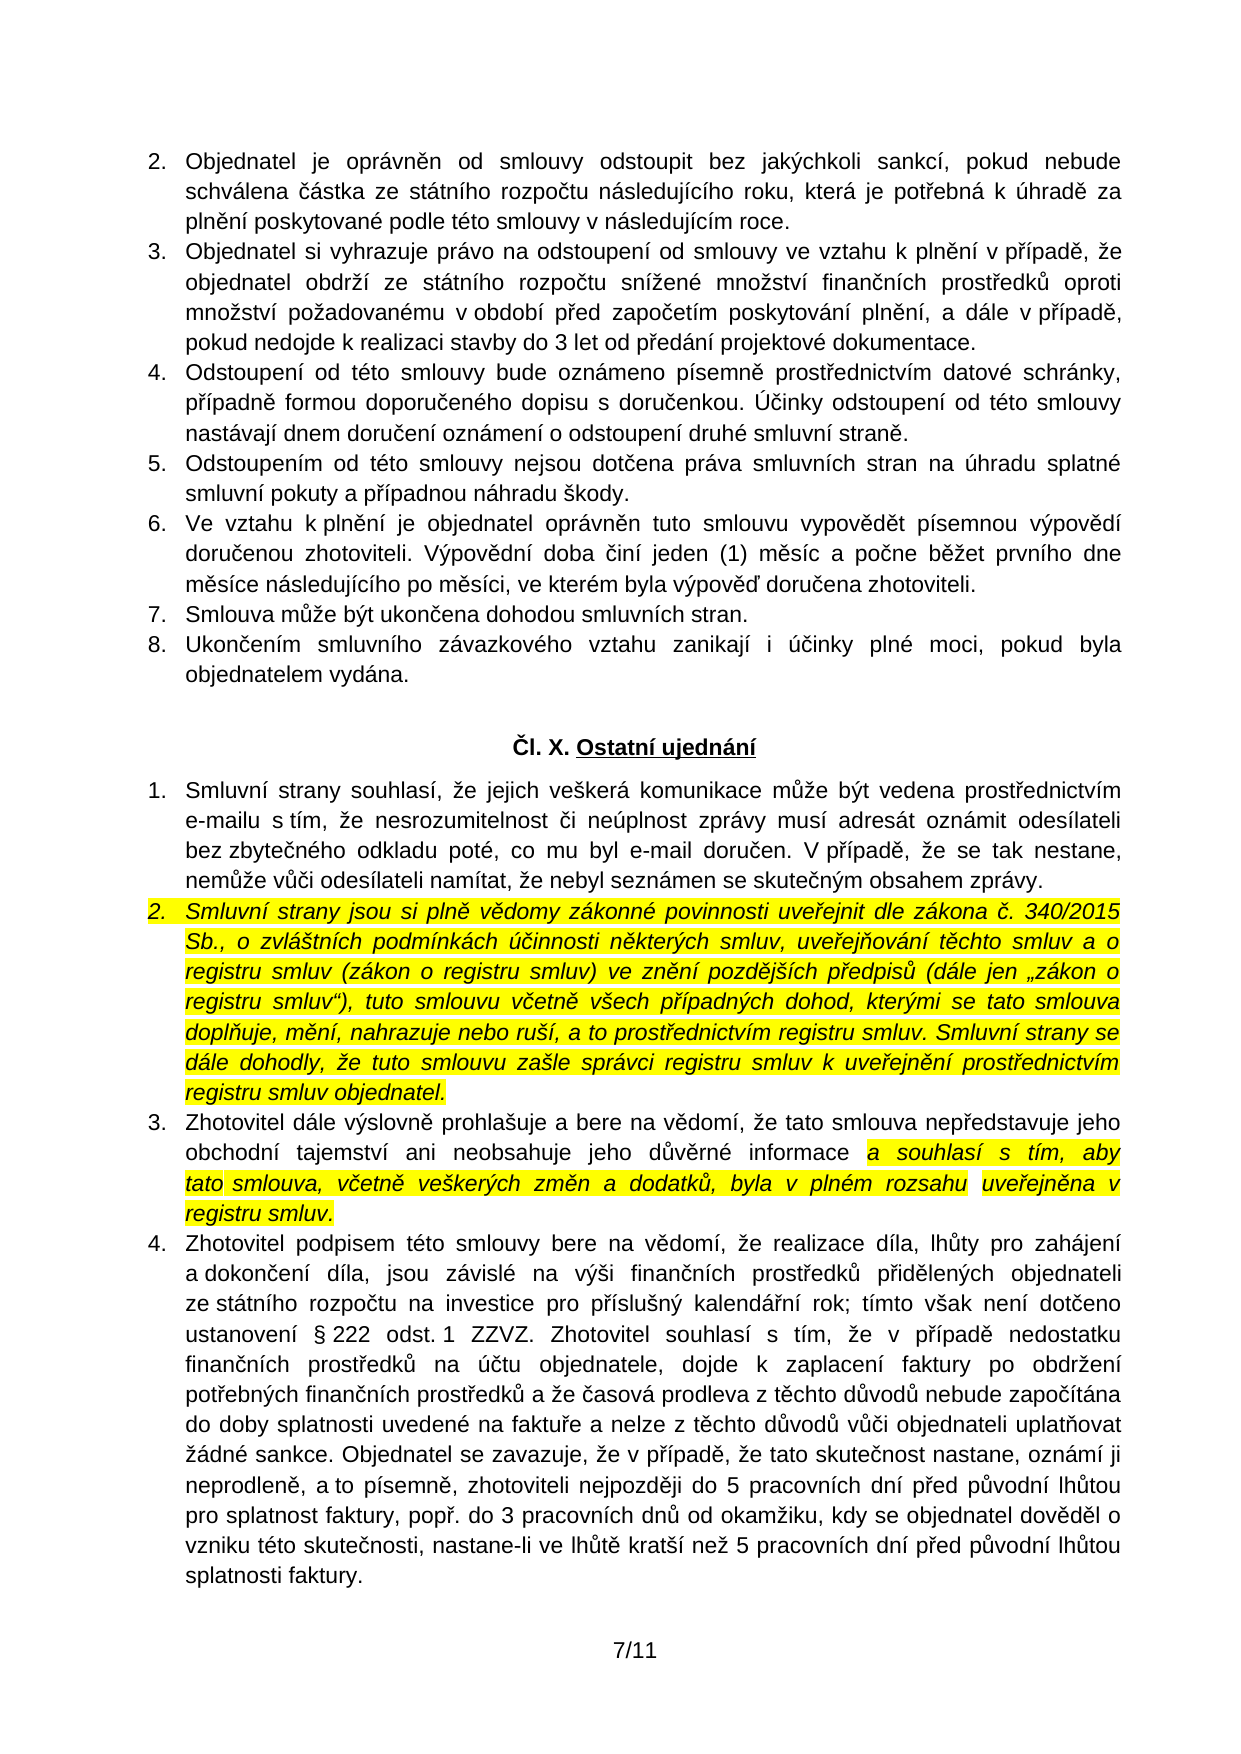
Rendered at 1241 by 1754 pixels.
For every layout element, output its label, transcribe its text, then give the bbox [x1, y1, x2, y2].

text Ostatní ujednání [148, 734, 1122, 761]
list Odstoupení od této smlouvy bude oznámeno písemně prostřednictvím datové schránky, případně formou doporučeného dopisu s doručenkou. Účinky odstoupení od této smlouvy nastávají dnem doručení oznámení o odstoupení druhé smluvní straně. [148, 359, 1122, 446]
list Objednatel si vyhrazuje právo na odstoupení od smlouvy ve vztahu k plnění v případě, že objednatel obdrží ze státního rozpočtu snížené množství finančních prostředků oproti množství požadovanému v období před započetím poskytování plnění, a dále v případě, pokud nedojde k realizaci stavby do 3 let od předání projektové dokumentace. [148, 238, 1122, 355]
list Objednatel je oprávněn od smlouvy odstoupit bez jakýchkoli sankcí, pokud nebude schválena částka ze státního rozpočtu následujícího roku, která je potřebná k úhradě za plnění poskytované podle této smlouvy v následujícím roce. [148, 148, 1122, 234]
list Odstoupením od této smlouvy nejsou dotčena práva smluvních stran na úhradu splatné smluvní pokuty a případnou náhradu škody. [148, 450, 1122, 506]
list Zhotovitel podpisem této smlouvy bere na vědomí, že realizace díla, lhůty pro zahájení a dokončení díla, jsou závislé na výši finančních prostředků přidělených objednateli ze státního rozpočtu na investice pro příslušný kalendářní rok; tímto však není dotčeno ustanovení § 222 odst. 1 ZZVZ. Zhotovitel souhlasí s tím, že v případě nedostatku finančních prostředků na účtu objednatele, dojde k zaplacení faktury po obdržení potřebných finančních prostředků a že časová prodleva z těchto důvodů nebude započítána do doby splatnosti uvedené na faktuře a nelze z těchto důvodů vůči objednateli uplatňovat žádné sankce. Objednatel se zavazuje, že v případě, že tato skutečnost nastane, oznámí ji neprodleně, a to písemně, zhotoviteli nejpozději do 5 pracovních dní před původní lhůtou pro splatnost faktury, popř. do 3 pracovních dnů od okamžiku, kdy se objednatel dověděl o vzniku této skutečnosti, nastane-li ve lhůtě kratší než 5 pracovních dní před původní lhůtou splatnosti faktury. [148, 1230, 1122, 1589]
list Smlouva může být ukončena dohodou smluvních stran. [148, 601, 1122, 627]
list Smluvní strany jsou si plně vědomy zákonné povinnosti uveřejnit dle zákona č. 340/2015 Sb., o zvláštních podmínkách účinnosti některých smluv, uveřejňování těchto smluv a o registru smluv (zákon o registru smluv) ve znění pozdějších předpisů (dále jen „zákon o registru smluv“), tuto smlouvu včetně všech případných dohod, kterými se tato smlouva doplňuje, mění, nahrazuje nebo ruší, a to prostřednictvím registru smluv. Smluvní strany se dále dohodly, že tuto smlouvu zašle správci registru smluv k uveřejnění prostřednictvím registru smluv objednatel. [148, 898, 1122, 1105]
list Ukončením smluvního závazkového vztahu zanikají i účinky plné moci, pokud byla objednatelem vydána. [148, 631, 1122, 688]
list Zhotovitel dále výslovně prohlašuje a bere na vědomí, že tato smlouva nepředstavuje jeho obchodní tajemství ani neobsahuje jeho důvěrné informace a souhlasí s tím, aby tato smlouva, včetně veškerých změn a dodatků, byla v plném rozsahu uveřejněna v registru smluv. [148, 1109, 1122, 1226]
list Ve vztahu k plnění je objednatel oprávněn tuto smlouvu vypovědět písemnou výpovědí doručenou zhotoviteli. Výpovědní doba činí jeden (1) měsíc a počne běžet prvního dne měsíce následujícího po měsíci, ve kterém byla výpověď doručena zhotoviteli. [148, 510, 1122, 597]
list Smluvní strany souhlasí, že jejich veškerá komunikace může být vedena prostřednictvím e-mailu s tím, že nesrozumitelnost či neúplnost zprávy musí adresát oznámit odesílateli bez zbytečného odkladu poté, co mu byl e-mail doručen. V případě, že se tak nestane, nemůže vůči odesílateli namítat, že nebyl seznámen se skutečným obsahem zprávy. [148, 777, 1122, 894]
